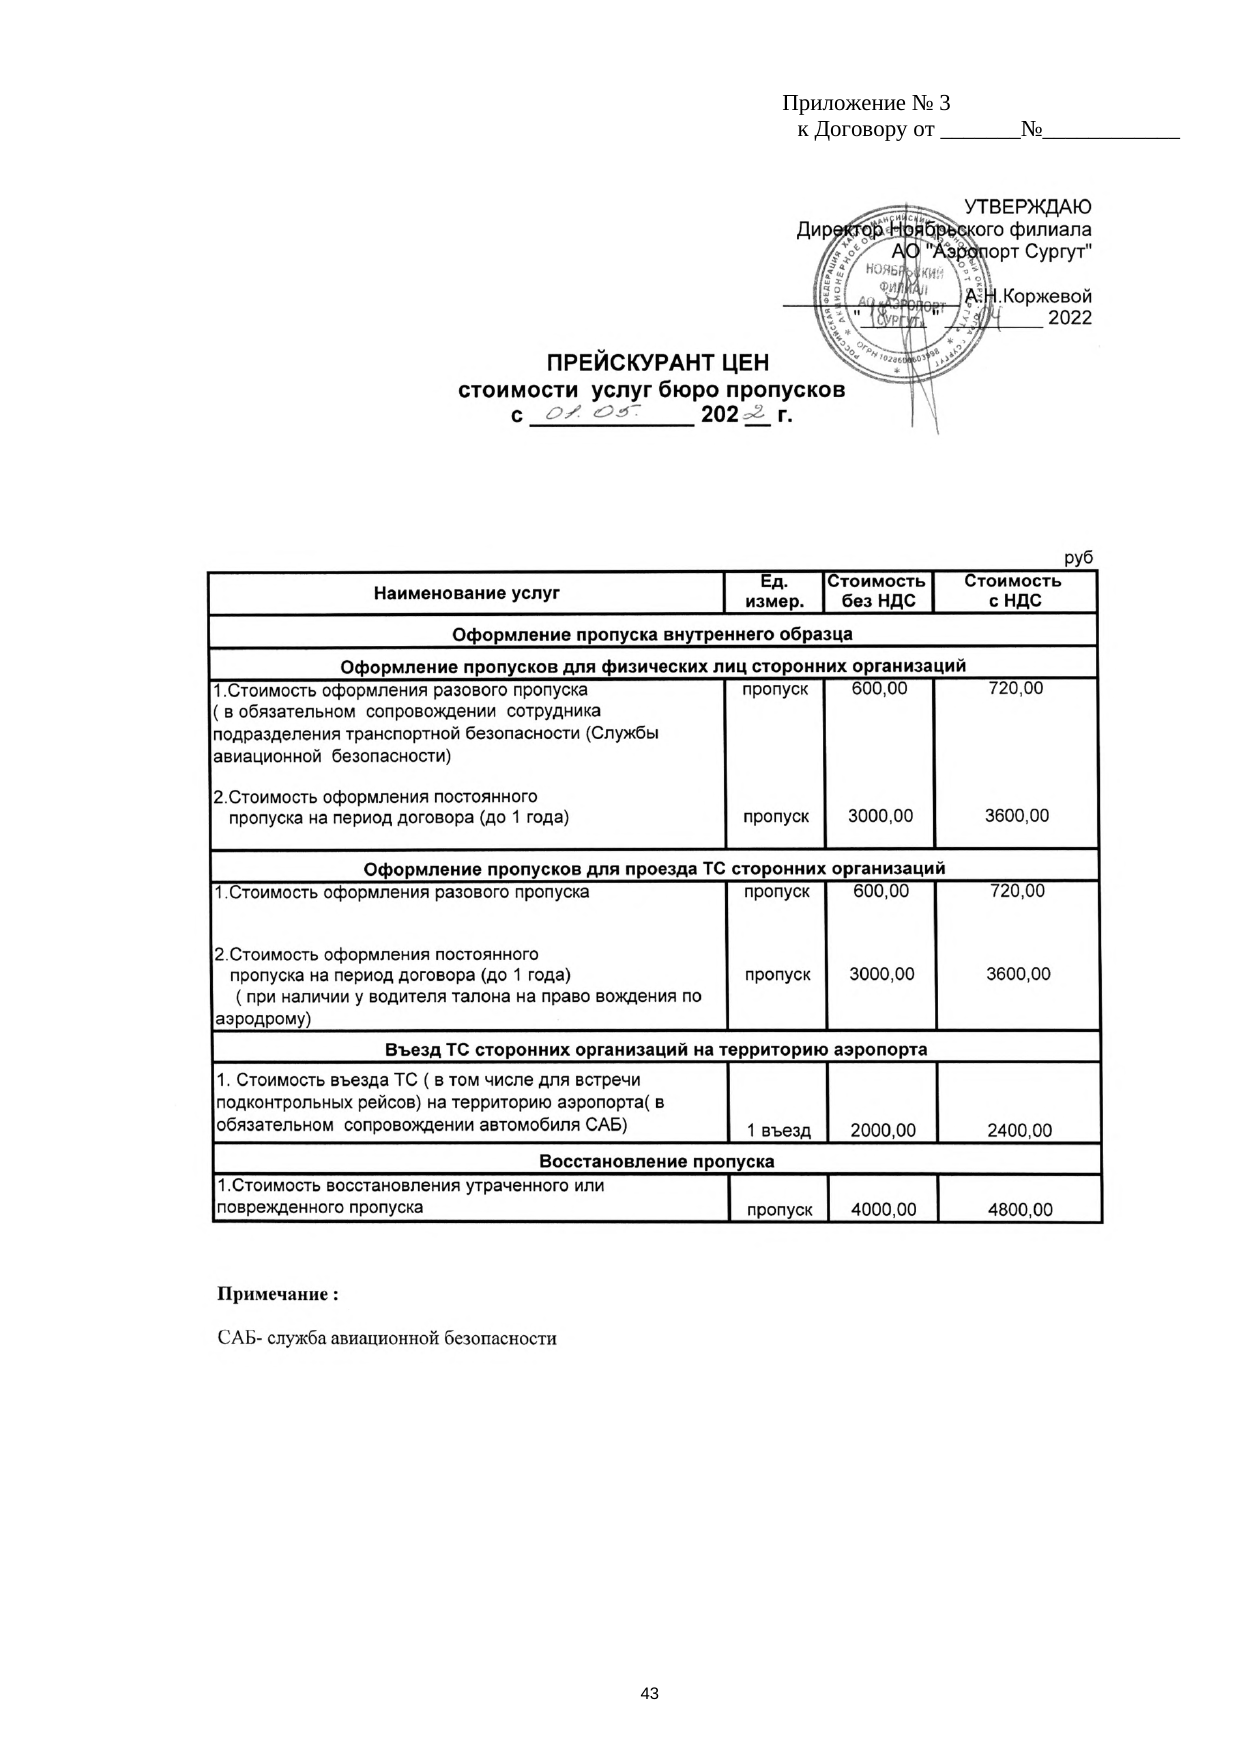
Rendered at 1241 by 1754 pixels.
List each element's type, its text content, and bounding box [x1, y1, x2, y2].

text к Договору от _______№____________ [797, 115, 1181, 141]
picture [162, 167, 1137, 1367]
text Приложение № 3 [118, 89, 1181, 115]
